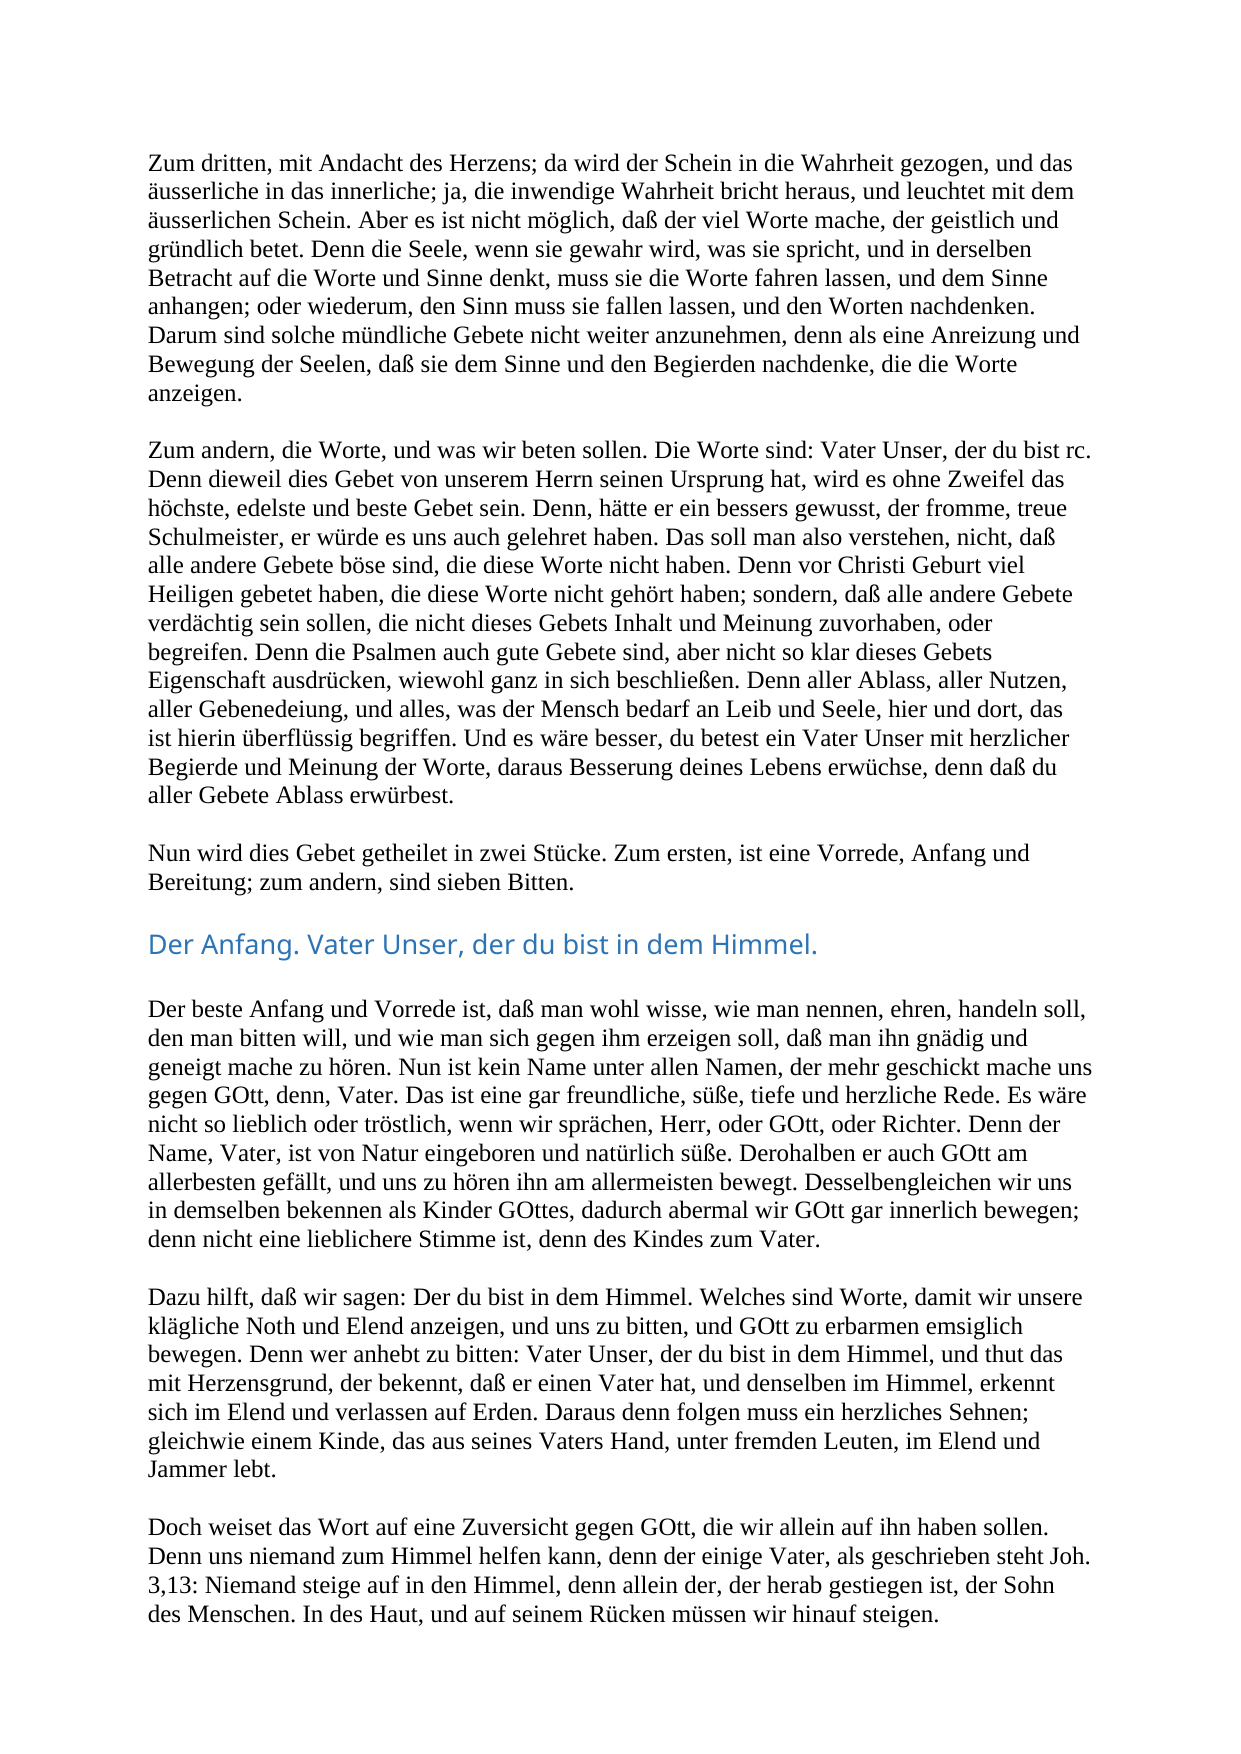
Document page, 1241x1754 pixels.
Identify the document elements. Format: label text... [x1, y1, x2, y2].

text Nun wird dies Gebet getheilet in zwei Stücke. Zum ersten, ist eine Vorrede, Anfang und Bereitung; zum andern, sind sieben Bitten. [148, 838, 1093, 896]
text Zum andern, die Worte, und was wir beten sollen. Die Worte sind: Vater Unser, der du bist rc. Denn dieweil dies Gebet von unserem Herrn seinen Ursprung hat, wird es ohne Zweifel das höchste, edelste und beste Gebet sein. Denn, hätte er ein bessers gewusst, der fromme, treue Schulmeister, er würde es uns auch gelehret haben. Das soll man also verstehen, nicht, daß alle andere Gebete böse sind, die diese Worte nicht haben. Denn vor Christi Geburt viel Heiligen gebetet haben, die diese Worte nicht gehört haben; sondern, daß alle andere Gebete verdächtig sein sollen, die nicht dieses Gebets Inhalt und Meinung zuvorhaben, oder begreifen. Denn die Psalmen auch gute Gebete sind, aber nicht so klar dieses Gebets Eigenschaft ausdrücken, wiewohl ganz in sich beschließen. Denn aller Ablass, aller Nutzen, aller Gebenedeiung, und alles, was der Mensch bedarf an Leib und Seele, hier und dort, das ist hierin überflüssig begriffen. Und es wäre besser, du betest ein Vater Unser mit herzlicher Begierde und Meinung der Worte, daraus Besserung deines Lebens erwüchse, denn daß du aller Gebete Ablass erwürbest. [148, 436, 1093, 809]
text Der beste Anfang und Vorrede ist, daß man wohl wisse, wie man nennen, ehren, handeln soll, den man bitten will, und wie man sich gegen ihm erzeigen soll, daß man ihn gnädig und geneigt mache zu hören. Nun ist kein Name unter allen Namen, der mehr geschickt mache uns gegen GOtt, denn, Vater. Das ist eine gar freundliche, süße, tiefe und herzliche Rede. Es wäre nicht so lieblich oder tröstlich, wenn wir sprächen, Herr, oder GOtt, oder Richter. Denn der Name, Vater, ist von Natur eingeboren und natürlich süße. Derohalben er auch GOtt am allerbesten gefällt, und uns zu hören ihn am allermeisten bewegt. Desselbengleichen wir uns in demselben bekennen als Kinder GOttes, dadurch abermal wir GOtt gar innerlich bewegen; denn nicht eine lieblichere Stimme ist, denn des Kindes zum Vater. [148, 994, 1093, 1253]
text Doch weiset das Wort auf eine Zuversicht gegen GOtt, die wir allein auf ihn haben sollen. Denn uns niemand zum Himmel helfen kann, denn der einige Vater, als geschrieben steht Joh. 3,13: Niemand steige auf in den Himmel, denn allein der, der herab gestiegen ist, der Sohn des Menschen. In des Haut, und auf seinem Rücken müssen wir hinauf steigen. [148, 1512, 1093, 1627]
text Zum dritten, mit Andacht des Herzens; da wird der Schein in die Wahrheit gezogen, und das äusserliche in das innerliche; ja, die inwendige Wahrheit bricht heraus, und leuchtet mit dem äusserlichen Schein. Aber es ist nicht möglich, daß der viel Worte mache, der geistlich und gründlich betet. Denn die Seele, wenn sie gewahr wird, was sie spricht, und in derselben Betracht auf die Worte und Sinne denkt, muss sie die Worte fahren lassen, und dem Sinne anhangen; oder wiederum, den Sinn muss sie fallen lassen, und den Worten nachdenken. Darum sind solche mündliche Gebete nicht weiter anzunehmen, denn als eine Anreizung und Bewegung der Seelen, daß sie dem Sinne und den Begierden nachdenke, die die Worte anzeigen. [148, 148, 1093, 406]
text Dazu hilft, daß wir sagen: Der du bist in dem Himmel. Welches sind Worte, damit wir unsere klägliche Noth und Elend anzeigen, und uns zu bitten, und GOtt zu erbarmen emsiglich bewegen. Denn wer anhebt zu bitten: Vater Unser, der du bist in dem Himmel, und thut das mit Herzensgrund, der bekennt, daß er einen Vater hat, und denselben im Himmel, erkennt sich im Elend und verlassen auf Erden. Daraus denn folgen muss ein herzliches Sehnen; gleichwie einem Kinde, das aus seines Vaters Hand, unter fremden Leuten, im Elend und Jammer lebt. [148, 1282, 1093, 1483]
subtitle Der Anfang. Vater Unser, der du bist in dem Himmel. [148, 925, 1093, 962]
